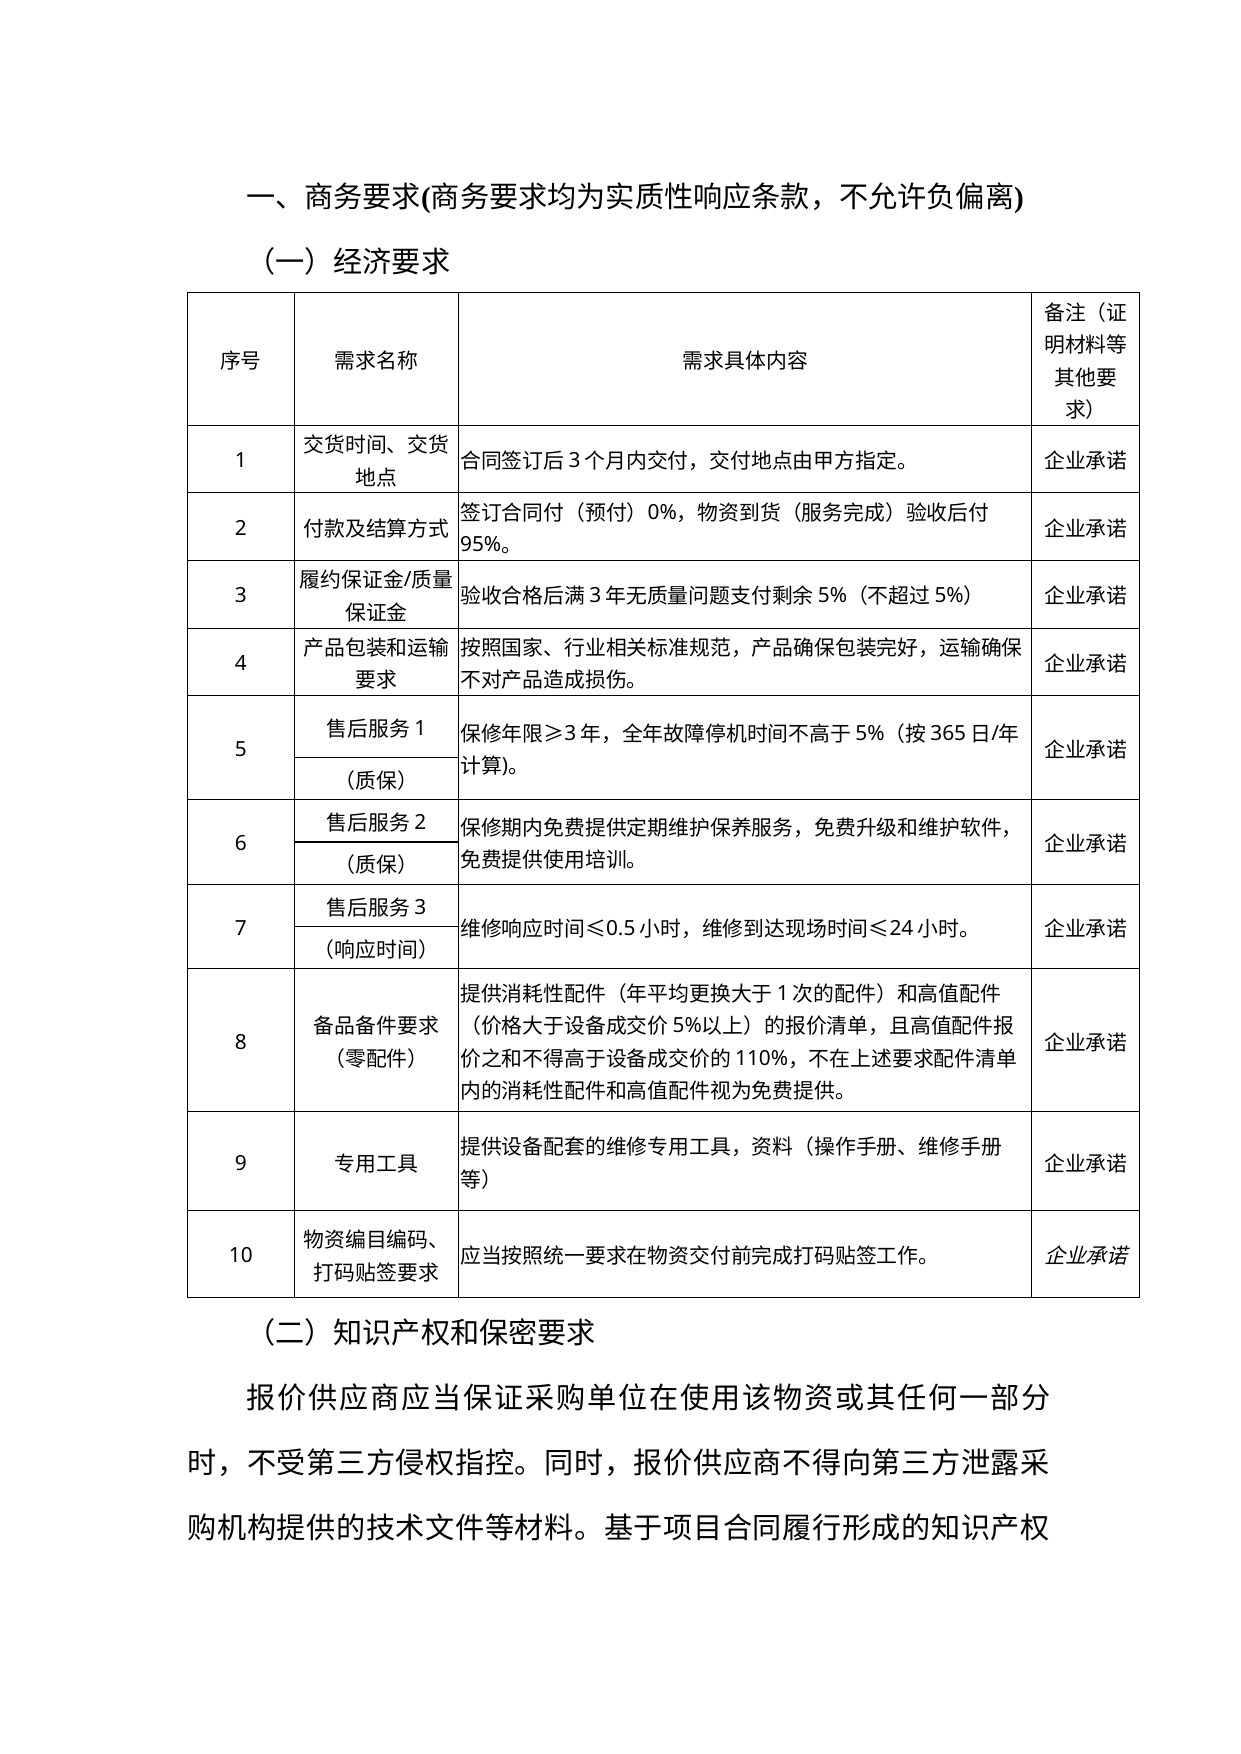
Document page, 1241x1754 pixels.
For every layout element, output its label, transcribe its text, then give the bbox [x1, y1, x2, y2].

table_header 需求名称 [295, 293, 458, 424]
table_cell 10 [188, 1211, 294, 1297]
table_cell 售后服务3 [295, 885, 458, 926]
subtitle 一、商务要求(商务要求均为实质性响应条款，不允许负偏离) [187, 162, 1053, 227]
table_cell 企业承诺 [1032, 800, 1139, 884]
table_cell 提供消耗性配件（年平均更换大于1次的配件）和高值配件（价格大于设备成交价5%以上）的报价清单，且高值配件报价之和不得高于设备成交价的110%，不在上述要求配件清单内的消耗性配件和高值配件视为免费提供。 [459, 969, 1031, 1111]
table_cell 企业承诺 [1032, 1112, 1139, 1210]
table_cell 保修期内免费提供定期维护保养服务，免费升级和维护软件，免费提供使用培训。 [459, 800, 1031, 884]
table_cell 付款及结算方式 [295, 493, 458, 560]
table_cell 企业承诺 [1032, 885, 1139, 968]
table_cell 企业承诺 [1032, 561, 1139, 627]
table_cell 履约保证金/质量保证金 [295, 561, 458, 627]
text （二）知识产权和保密要求 [187, 1298, 1053, 1363]
table_cell 企业承诺 [1032, 1211, 1139, 1297]
table_cell 1 [188, 426, 294, 492]
table_cell 8 [188, 969, 294, 1111]
table_cell 7 [188, 885, 294, 968]
table_cell 提供设备配套的维修专用工具，资料（操作手册、维修手册等） [459, 1112, 1031, 1210]
table_cell 企业承诺 [1032, 493, 1139, 560]
text （一）经济要求 [187, 227, 1053, 292]
table_cell 合同签订后3个月内交付，交付地点由甲方指定。 [459, 426, 1031, 492]
table_cell 售后服务2 [295, 800, 458, 841]
table_cell 备品备件要求（零配件） [295, 969, 458, 1111]
table_cell 签订合同付（预付）0%，物资到货（服务完成）验收后付95%。 [459, 493, 1031, 560]
table_cell 企业承诺 [1032, 696, 1139, 799]
table_cell 维修响应时间≤0.5小时，维修到达现场时间≤24小时。 [459, 885, 1031, 968]
table_header 序号 [188, 293, 294, 424]
table_cell 保修年限≥3年，全年故障停机时间不高于5%（按365日/年计算)。 [459, 696, 1031, 799]
table_cell 企业承诺 [1032, 969, 1139, 1111]
table_header 需求具体内容 [459, 293, 1031, 424]
table_cell 9 [188, 1112, 294, 1210]
table_cell 3 [188, 561, 294, 627]
table_cell 4 [188, 629, 294, 695]
table_cell 验收合格后满3年无质量问题支付剩余5%（不超过5%） [459, 561, 1031, 627]
table_cell 产品包装和运输要求 [295, 629, 458, 695]
table_cell 6 [188, 800, 294, 884]
table_cell （质保） [295, 843, 458, 884]
table_cell 按照国家、行业相关标准规范，产品确保包装完好，运输确保不对产品造成损伤。 [459, 629, 1031, 695]
table_cell 5 [188, 696, 294, 799]
table_cell （响应时间） [295, 927, 458, 968]
table_cell 专用工具 [295, 1112, 458, 1210]
table_cell 应当按照统一要求在物资交付前完成打码贴签工作。 [459, 1211, 1031, 1297]
table_cell 交货时间、交货地点 [295, 426, 458, 492]
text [187, 1363, 1053, 1558]
table_cell （质保） [295, 758, 458, 799]
table_cell 物资编目编码、打码贴签要求 [295, 1211, 458, 1297]
table_cell 企业承诺 [1032, 426, 1139, 492]
table_cell 售后服务1 [295, 696, 458, 757]
table_cell 企业承诺 [1032, 629, 1139, 695]
table_header 备注（证明材料等其他要求） [1032, 293, 1139, 424]
table_cell 2 [188, 493, 294, 560]
